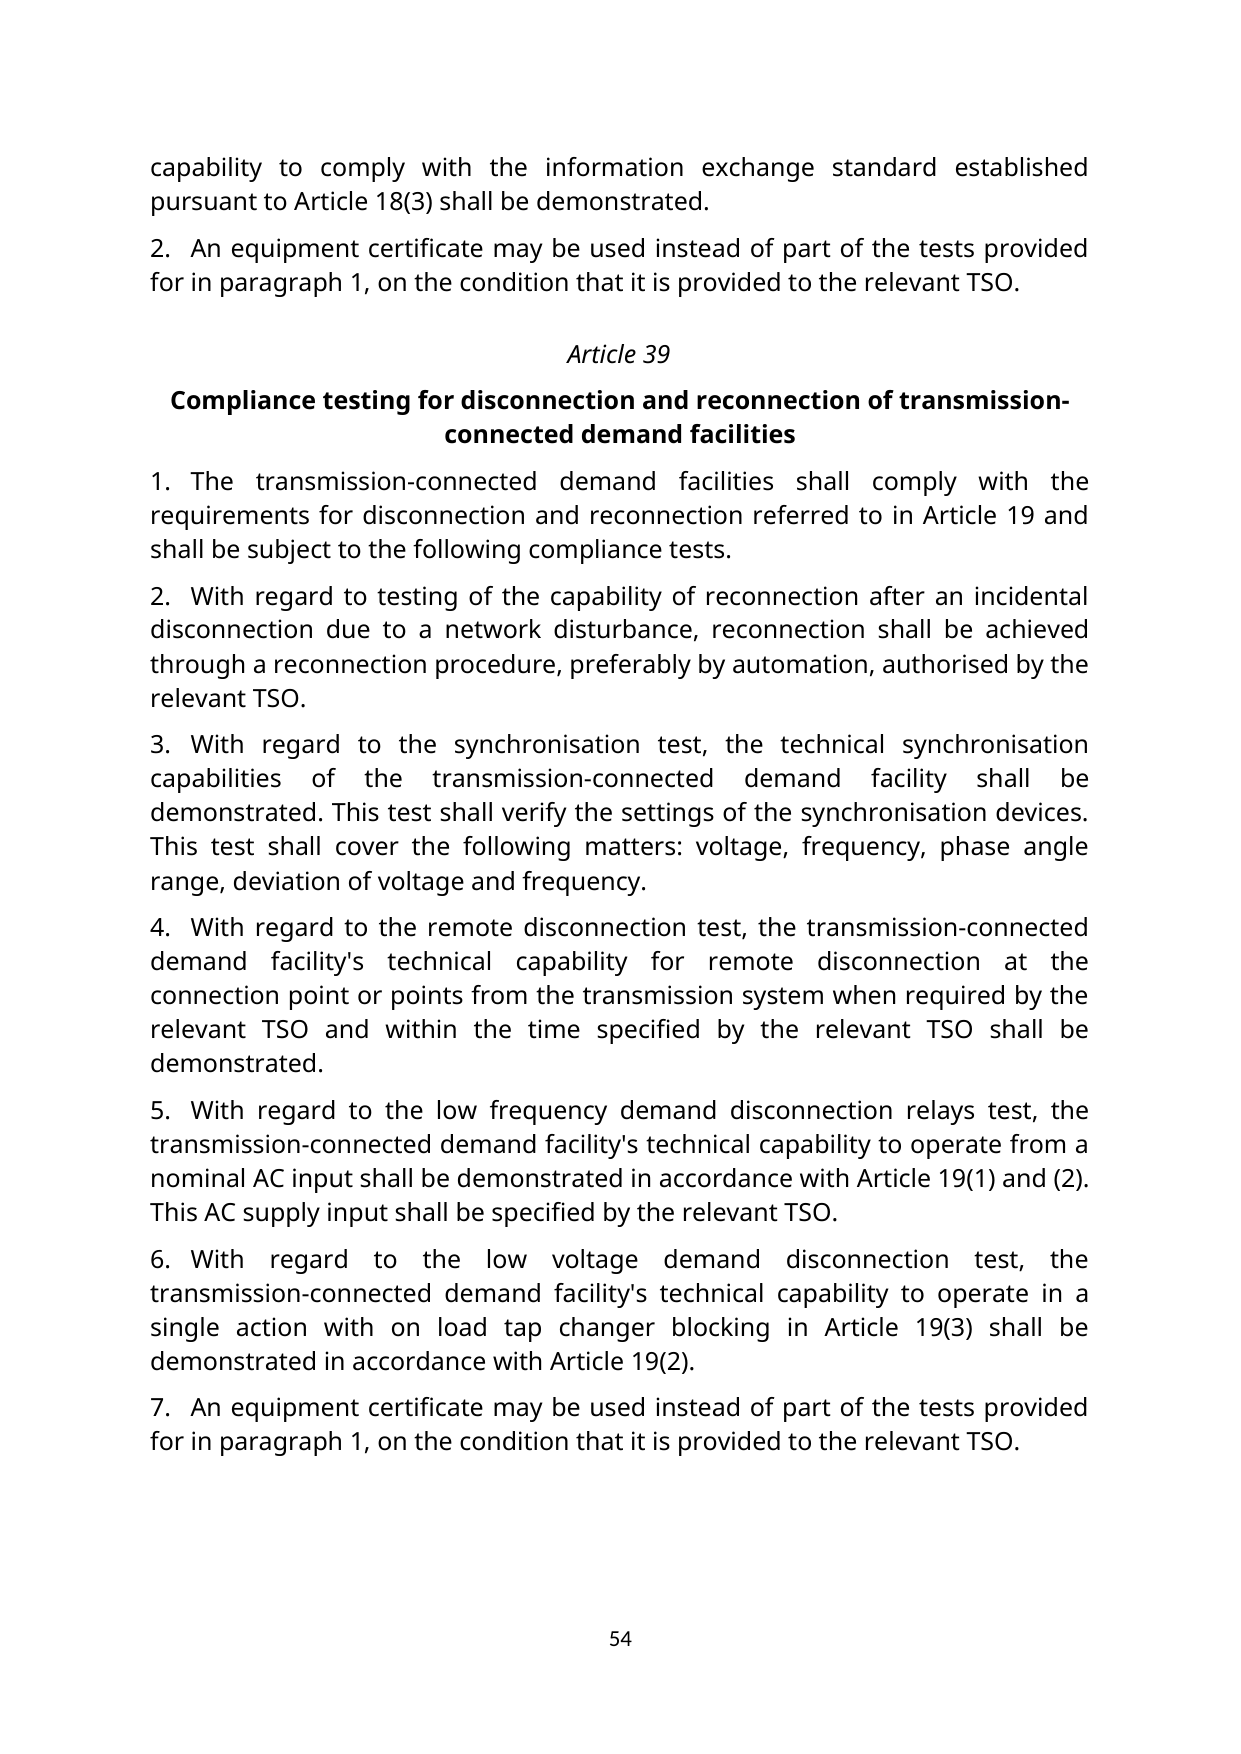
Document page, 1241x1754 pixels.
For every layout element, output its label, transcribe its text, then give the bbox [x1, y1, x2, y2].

text Compliance testing for disconnection and reconnection of transmission-connected demand facilities [150, 383, 1090, 451]
text 2. With regard to testing of the capability of reconnection after an incidental disconnection due to a network disturbance, reconnection shall be achieved through a reconnection procedure, preferably by automation, authorised by the relevant TSO. [150, 578, 1090, 714]
text 2. An equipment certificate may be used instead of part of the tests provided for in paragraph 1, on the condition that it is provided to the relevant TSO. [150, 231, 1090, 299]
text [150, 150, 1090, 218]
text 4. With regard to the remote disconnection test, the transmission-connected demand facility's technical capability for remote disconnection at the connection point or points from the transmission system when required by the relevant TSO and within the time specified by the relevant TSO shall be demonstrated. [150, 910, 1090, 1080]
text Article 39 [150, 336, 1090, 370]
text 5. With regard to the low frequency demand disconnection relays test, the transmission-connected demand facility's technical capability to operate from a nominal AC input shall be demonstrated in accordance with Article 19(1) and (2). This AC supply input shall be specified by the relevant TSO. [150, 1092, 1090, 1229]
text 1. The transmission-connected demand facilities shall comply with the requirements for disconnection and reconnection referred to in Article 19 and shall be subject to the following compliance tests. [150, 463, 1090, 566]
text 7. An equipment certificate may be used instead of part of the tests provided for in paragraph 1, on the condition that it is provided to the relevant TSO. [150, 1390, 1090, 1458]
text 6. With regard to the low voltage demand disconnection test, the transmission-connected demand facility's technical capability to operate in a single action with on load tap changer blocking in Article 19(3) shall be demonstrated in accordance with Article 19(2). [150, 1241, 1090, 1377]
text 3. With regard to the synchronisation test, the technical synchronisation capabilities of the transmission-connected demand facility shall be demonstrated. This test shall verify the settings of the synchronisation devices. This test shall cover the following matters: voltage, frequency, phase angle range, deviation of voltage and frequency. [150, 727, 1090, 897]
